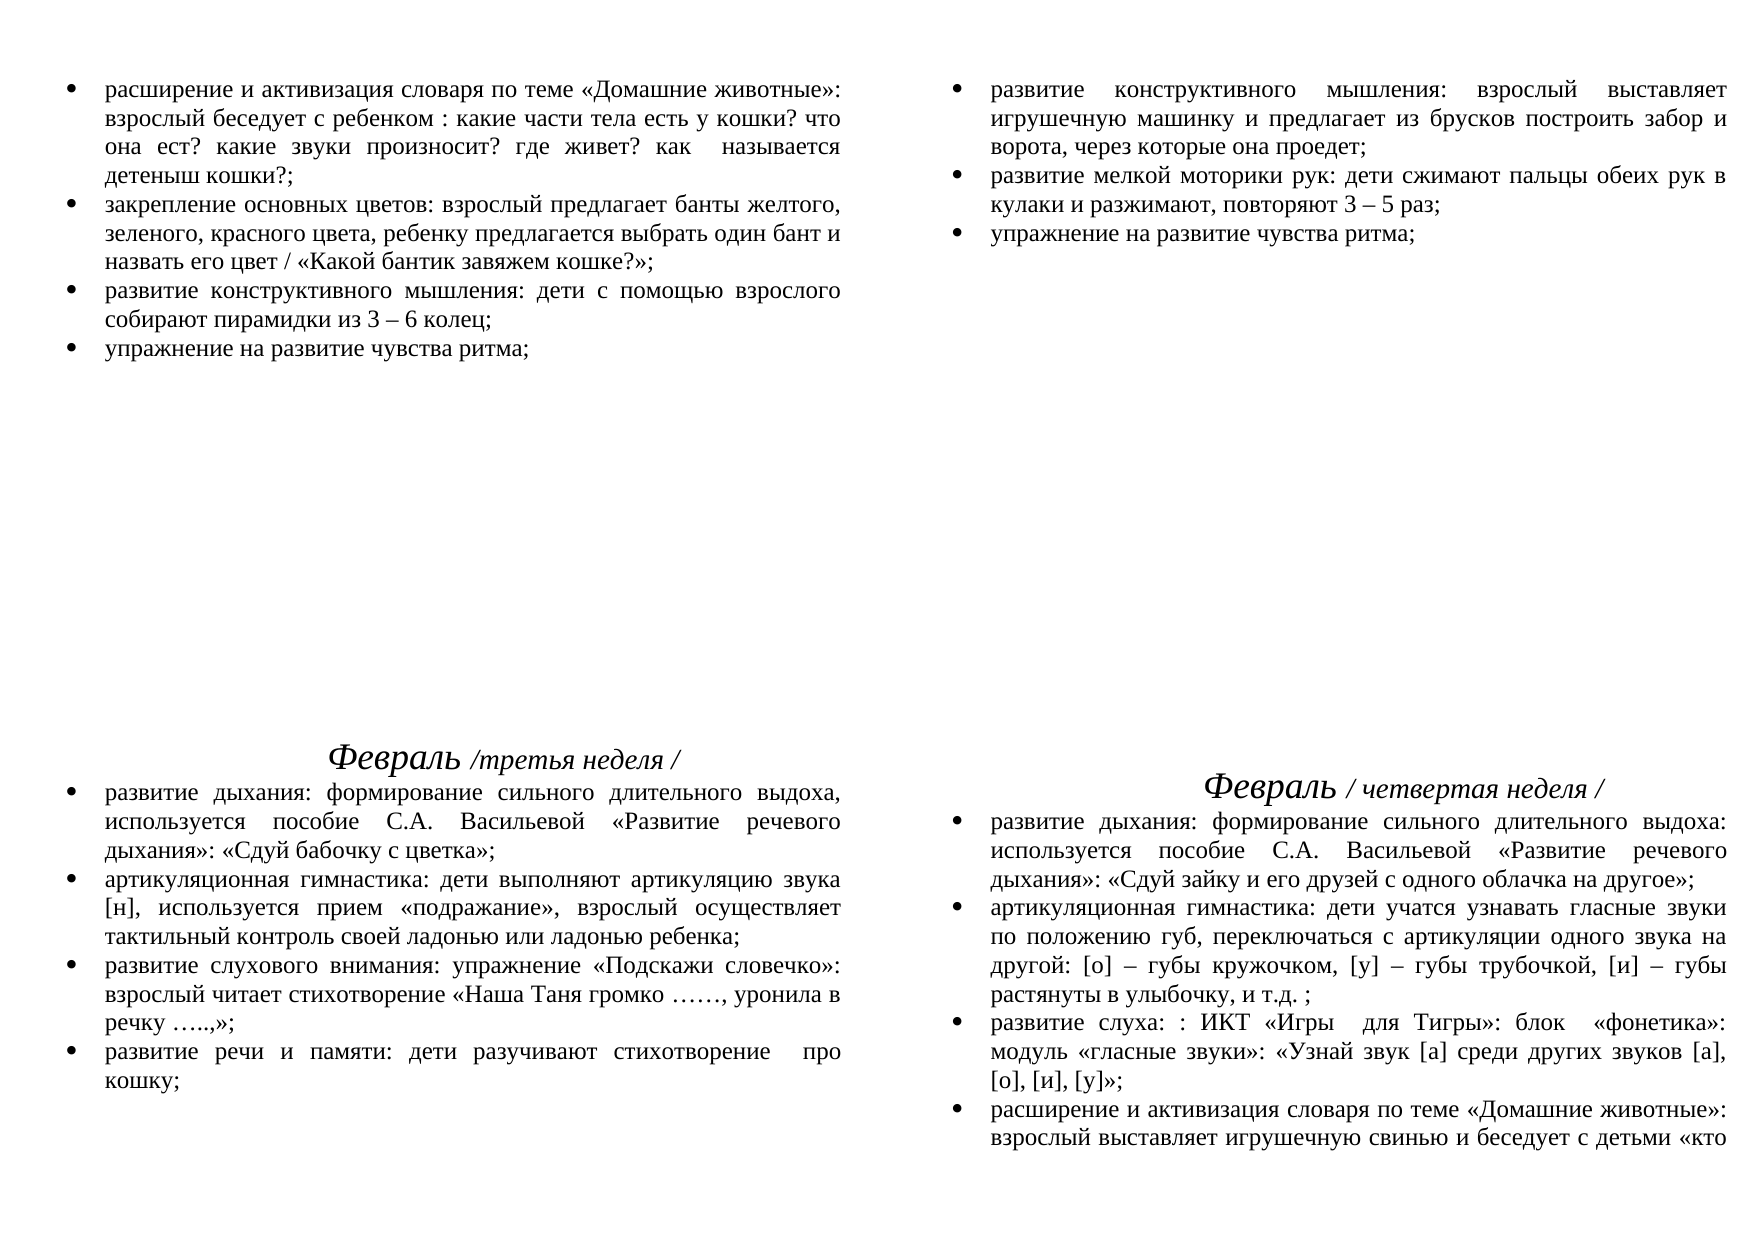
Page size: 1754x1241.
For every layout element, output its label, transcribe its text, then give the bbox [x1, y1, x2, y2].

list развитие слуха: : ИКТ «Игры для Тигры»: блок «фонетика»: модуль «гласные звуки»: «Узнай звук [а] среди других звуков [а], [о], [и], [у]»; [953, 1007, 1728, 1094]
list развитие дыхания: формирование сильного длительного выдоха, используется пособие С.А. Васильевой «Развитие речевого дыхания»: «Сдуй бабочку с цветка»; [67, 777, 842, 864]
list развитие конструктивного мышления: взрослый выставляет игрушечную машинку и предлагает из брусков построить забор и ворота, через которые она проедет; [953, 74, 1728, 160]
list развитие слухового внимания: упражнение «Подскажи словечко»: взрослый читает стихотворение «Наша Таня громко ……, уронила в речку …..,»; [67, 950, 842, 1036]
list расширение и активизация словаря по теме «Домашние животные»: взрослый беседует с ребенком : какие части тела есть у кошки? что она ест? какие звуки произносит? где живет? как называется детеныш кошки?; [67, 74, 842, 189]
list развитие дыхания: формирование сильного длительного выдоха: используется пособие С.А. Васильевой «Развитие речевого дыхания»: «Сдуй зайку и его друзей с одного облачка на другое»; [953, 806, 1728, 892]
list артикуляционная гимнастика: дети учатся узнавать гласные звуки по положению губ, переключаться с артикуляции одного звука на другой: [о] – губы кружочком, [у] – губы трубочкой, [и] – губы растянуты в улыбочку, и т.д. ; [953, 892, 1728, 1007]
list Февраль / четвертая неделя / [990, 763, 1728, 806]
list развитие речи и памяти: дети разучивают стихотворение про кошку; [67, 1036, 842, 1094]
list Февраль /третья неделя / [104, 734, 842, 777]
list развитие мелкой моторики рук: дети сжимают пальцы обеих рук в кулаки и разжимают, повторяют 3 – 5 раз; [953, 160, 1728, 218]
list артикуляционная гимнастика: дети выполняют артикуляцию звука [н], используется прием «подражание», взрослый осуществляет тактильный контроль своей ладонью или ладонью ребенка; [67, 864, 842, 950]
list упражнение на развитие чувства ритма; [953, 218, 1728, 246]
list упражнение на развитие чувства ритма; [67, 333, 842, 361]
list закрепление основных цветов: взрослый предлагает банты желтого, зеленого, красного цвета, ребенку предлагается выбрать один бант и назвать его цвет / «Какой бантик завяжем кошке?»; [67, 189, 842, 275]
list развитие конструктивного мышления: дети с помощью взрослого собирают пирамидки из 3 – 6 колец; [67, 275, 842, 333]
